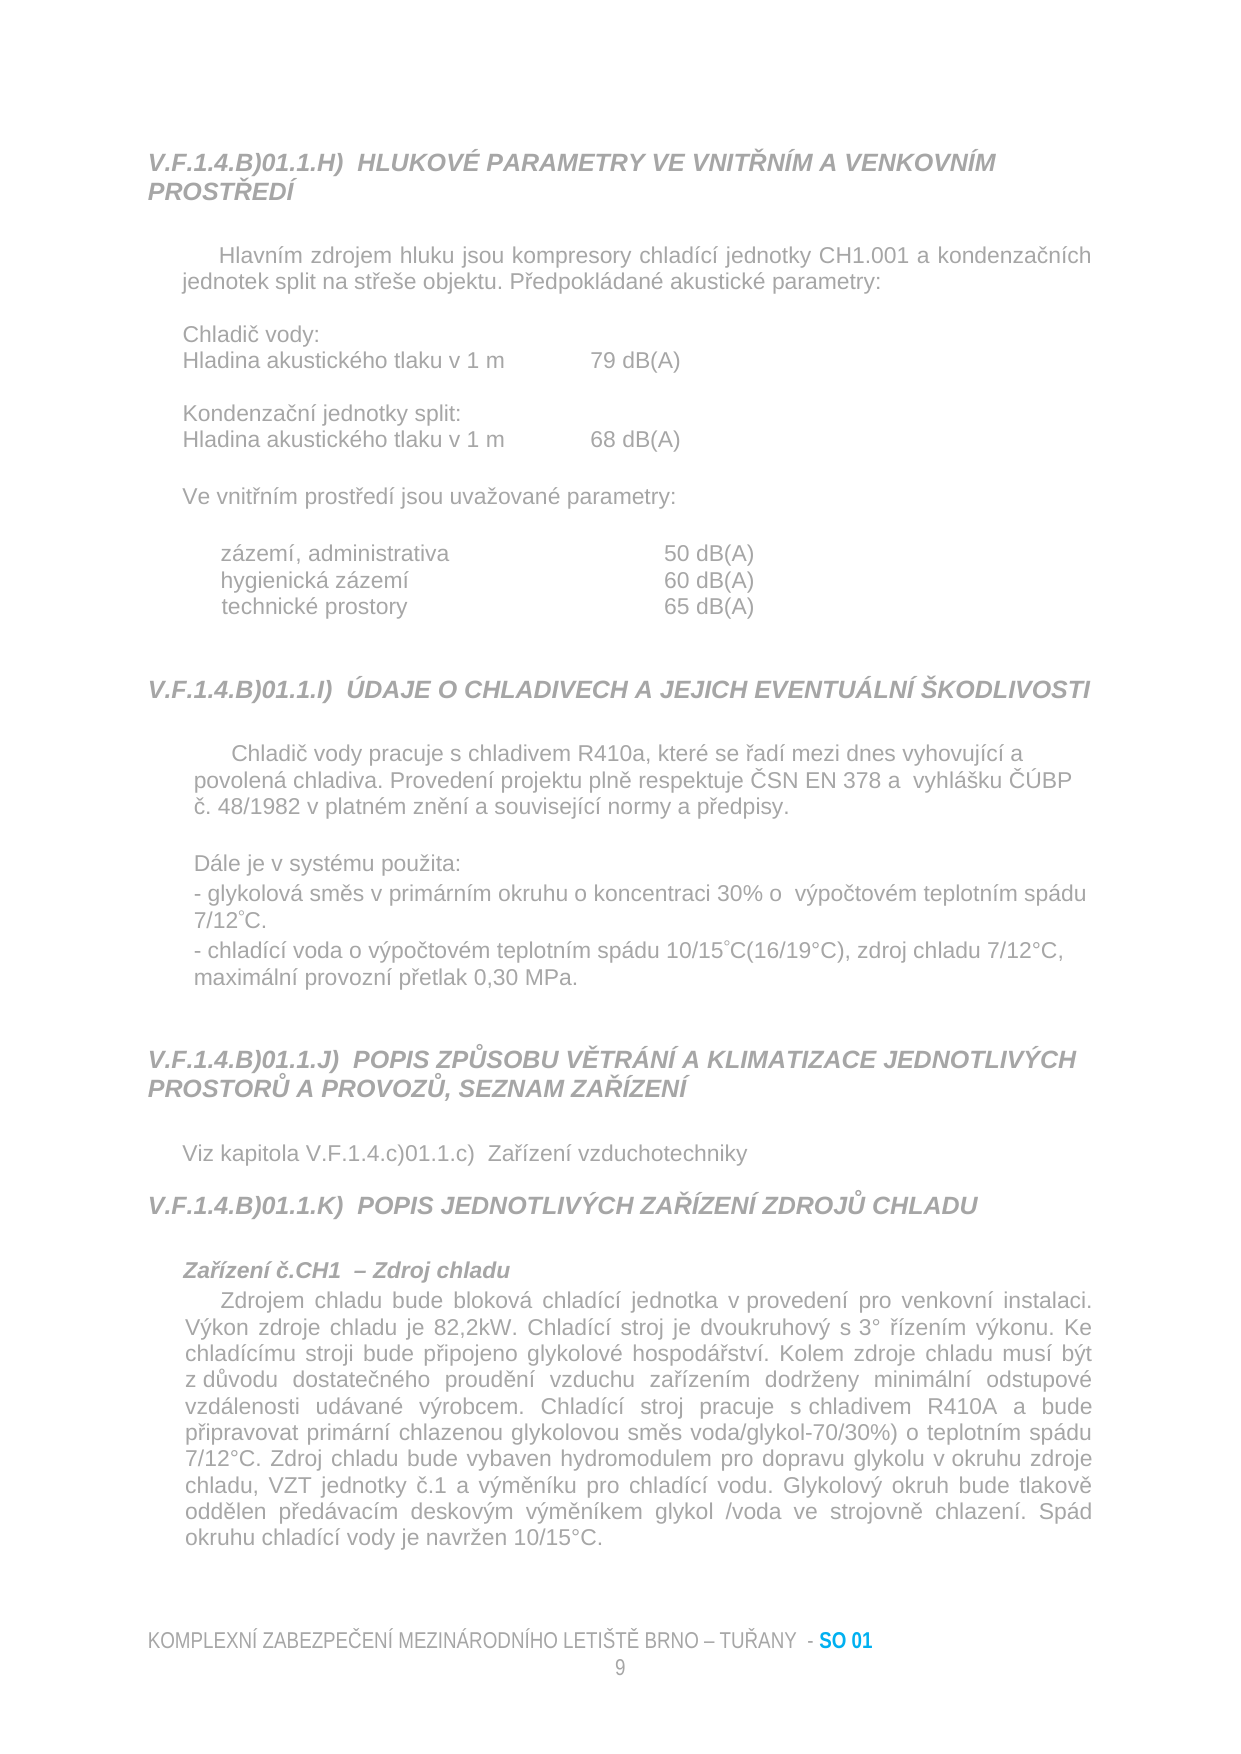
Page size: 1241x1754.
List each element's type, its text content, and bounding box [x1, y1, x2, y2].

text Dále je v systému použita: [193, 850, 1092, 876]
text - glykolová směs v primárním okruhu o koncentraci 30% o výpočtovém teplotním spádu 7/12C. [193, 880, 1092, 933]
text Chladič vody: [182, 321, 1092, 347]
text hygienická zázemí 60 dB(A) [182, 567, 1092, 593]
text Viz kapitola V.F.1.4.c)01.1.c) Zařízení vzduchotechniky [182, 1140, 1092, 1166]
subtitle V.F.1.4.b)01.1.i) Údaje o chladivech a jejich eventuální škodlivosti [148, 675, 1092, 703]
text Zdrojem chladu bude bloková chladící jednotka v provedení pro venkovní instalaci. Výkon zdroje chladu je 82,2kW. Chladící stroj je dvoukruhový s 3° řízením výkonu. Ke chladícímu stroji bude připojeno glykolové hospodářství. Kolem zdroje chladu musí být z důvodu dostatečného proudění vzduchu zařízením dodrženy minimální odstupové vzdálenosti udávané výrobcem. Chladící stroj pracuje s chladivem R410A a bude připravovat primární chlazenou glykolovou směs voda/glykol-70/30%) o teplotním spádu 7/12°C. Zdroj chladu bude vybaven hydromodulem pro dopravu glykolu v okruhu zdroje chladu, VZT jednotky č.1 a výměníku pro chladící vodu. Glykolový okruh bude tlakově oddělen předávacím deskovým výměníkem glykol /voda ve strojovně chlazení. Spád okruhu chladící vody je navržen 10/15°C. [185, 1287, 1092, 1551]
text zázemí , administrativa 50 dB(A) [182, 540, 1092, 567]
text - chladící voda o výpočtovém teplotním spádu 10/15C(16/19°C), zdroj chladu 7/12°C, maximální provozní přetlak 0,30 MPa. [193, 937, 1092, 990]
subtitle V.F.1.4.b)01.1.k) Popis jednotlivých zařízení zdrojů chladu [148, 1191, 1092, 1220]
text Hladina akustického tlaku v 1 m 79 dB(A) [182, 347, 1092, 374]
text Hlavním zdrojem hluku jsou kompresory chladící jednotky CH1.001 a kondenzačních jednotek split na střeše objektu. Předpokládané akustické parametry: [182, 242, 1092, 295]
text Kondenzační jednotky split: [182, 400, 1092, 426]
text Hladina akustického tlaku v 1 m 68 dB(A) [182, 426, 1092, 453]
text Chladič vody pracuje s chladivem R410a, které se řadí mezi dnes vyhovující a povolená chladiva. Provedení projektu plně respektuje ČSN EN vyhlášku ČÚBP č. 48/1982 v platném znění a související normy a předpisy. [193, 740, 1092, 819]
text Zařízení č.CH1 – Zdroj chladu [148, 1257, 1092, 1283]
text Ve vnitřním prostředí jsou uvažované parametry: [182, 483, 1092, 510]
text technické prostory 65 dB(A) [182, 593, 1092, 619]
subtitle V.F.1.4.b)01.1.h) Hlukové parametry ve vnitřním a venkovním prostředí [148, 148, 1092, 205]
subtitle V.F.1.4.b)01.1.j) Popis způsobu větrání a klimatizace jednotlivých prostorů a provozů, seznam zařízení [148, 1046, 1092, 1103]
